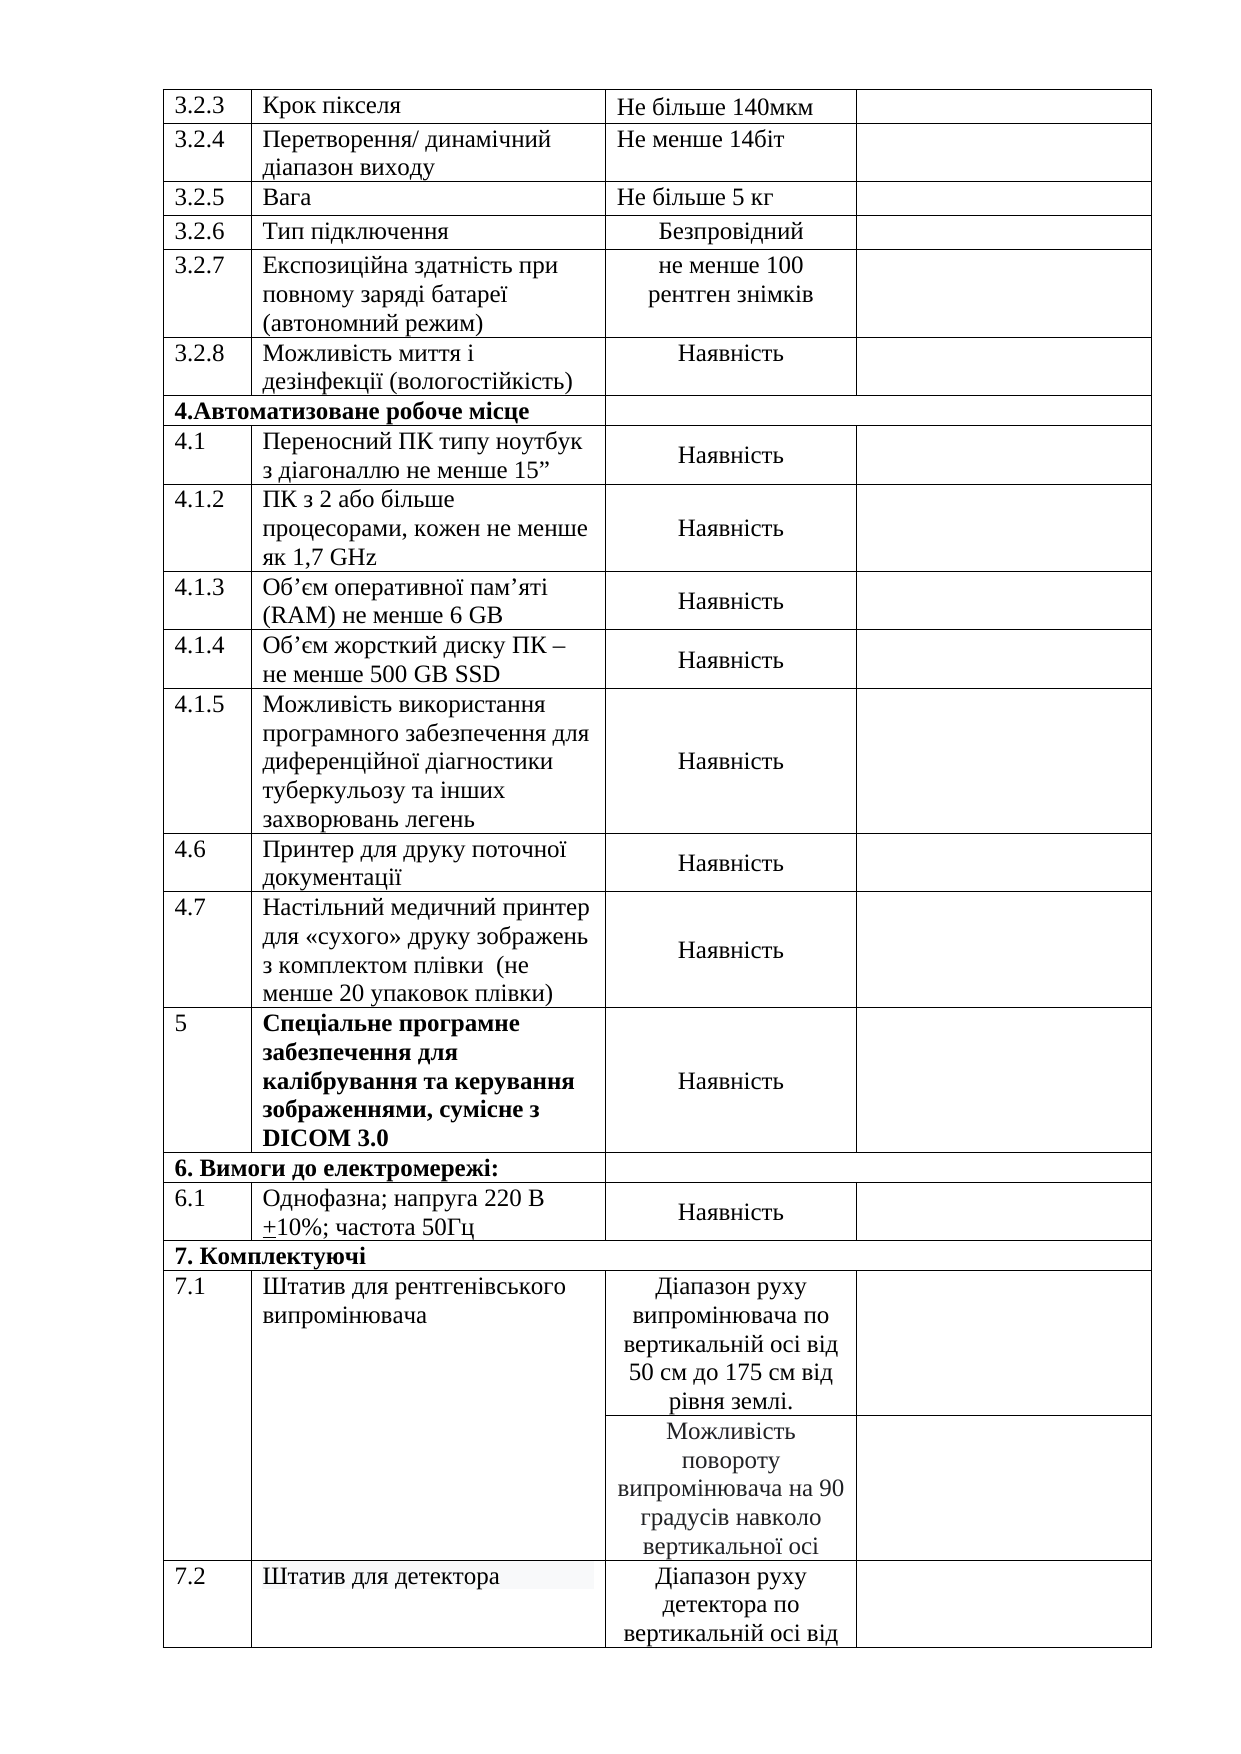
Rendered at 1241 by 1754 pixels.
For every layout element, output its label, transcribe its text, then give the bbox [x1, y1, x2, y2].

table_cell 3.2.7 [164, 250, 251, 337]
table_cell Крок пікселя [252, 90, 605, 123]
table_cell 3.2.4 [164, 124, 251, 181]
table_cell [857, 182, 1151, 215]
table_cell Наявність [606, 630, 856, 688]
table_cell 4.7 [164, 892, 251, 1007]
table_cell [857, 485, 1151, 571]
table_cell Наявність [606, 572, 856, 629]
table_cell 4.Автоматизоване робоче місце [164, 396, 605, 425]
table_cell Настільний медичний принтер для «сухого» друку зображень з комплектом плівки (не менше 20 упаковок плівки) [252, 892, 605, 1007]
table_cell [857, 1271, 1151, 1415]
table_cell 4.1.4 [164, 630, 251, 688]
table_cell 6.1 [164, 1183, 251, 1240]
table_cell Не більше 140мкм [606, 90, 856, 123]
table_cell Наявність [606, 834, 856, 891]
table_cell [857, 426, 1151, 483]
table_cell Наявність [606, 485, 856, 571]
table_cell Не більше 5 кг [606, 182, 856, 215]
table_cell Експозиційна здатність при повному заряді батареї (автономний режим) [252, 250, 605, 337]
table_cell Перетворення/ динамічний діапазон виходу [252, 124, 605, 181]
table_cell Об’єм оперативної пам’яті (RAM) не менше 6 GB [252, 572, 605, 629]
table_cell 4.6 [164, 834, 251, 891]
table_cell [857, 892, 1151, 1007]
table_cell [857, 1183, 1151, 1240]
table_cell 3.2.8 [164, 338, 251, 395]
table_cell Не менше 14біт [606, 124, 856, 181]
table_cell Діапазон руху випромінювача по вертикальній осі від 50 см до 175 см від рівня землі. [606, 1271, 856, 1415]
table_cell Можливість використання програмного забезпечення для диференційної діагностики туберкульозу та інших захворювань легень [252, 689, 605, 833]
table_cell Можливість миття і дезінфекції (вологостійкість) [252, 338, 605, 395]
table_cell 6. Вимоги до електромережі: [164, 1153, 605, 1182]
table_cell Наявність [606, 689, 856, 833]
table_cell [857, 250, 1151, 337]
table_cell 5 [164, 1008, 251, 1152]
table_cell [857, 216, 1151, 249]
table_cell 4.1.3 [164, 572, 251, 629]
table_cell [857, 124, 1151, 181]
table_cell [857, 630, 1151, 688]
table_cell Переносний ПК типу ноутбук з діагоналлю не менше 15” [252, 426, 605, 483]
table_cell Принтер для друку поточної документації [252, 834, 605, 891]
table_cell Наявність [606, 892, 856, 1007]
table_cell [857, 90, 1151, 123]
table_cell Спеціальне програмне забезпечення для калібрування та керування зображеннями, сумісне з DICOM 3.0 [252, 1008, 605, 1152]
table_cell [606, 1561, 856, 1647]
table_cell 4.1 [164, 426, 251, 483]
table_cell Наявність [606, 1008, 856, 1152]
table_cell Наявність [606, 426, 856, 483]
table_cell [857, 834, 1151, 891]
table_cell Наявність [606, 338, 856, 395]
table_cell 7. Комплектуючі [164, 1241, 1151, 1270]
table_cell [857, 1416, 1151, 1560]
table_cell [857, 338, 1151, 395]
table_cell Штатив для рентгенівського випромінювача [252, 1271, 605, 1560]
table_cell Тип підключення [252, 216, 605, 249]
table_cell Об’єм жорсткий диску ПК – не менше 500 GB SSD [252, 630, 605, 688]
table_cell 3.2.3 [164, 90, 251, 123]
table_cell [857, 1561, 1151, 1647]
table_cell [252, 1561, 605, 1647]
table_cell [857, 572, 1151, 629]
table_cell Безпровідний [606, 216, 856, 249]
table_cell не менше 100 рентген знімків [606, 250, 856, 337]
table_cell Однофазна; напруга 220 В +10%; частота 50Гц [252, 1183, 605, 1240]
table_cell Вага [252, 182, 605, 215]
table_cell [857, 689, 1151, 833]
table_cell 3.2.6 [164, 216, 251, 249]
table_cell [857, 1008, 1151, 1152]
table_cell 4.1.2 [164, 485, 251, 571]
table_cell Наявність [606, 1183, 856, 1240]
table_cell 7.1 [164, 1271, 251, 1560]
table_cell [606, 396, 1151, 425]
table_cell ПК з 2 або більше процесорами, кожен не менше як 1,7 GHz [252, 485, 605, 571]
table_cell 4.1.5 [164, 689, 251, 833]
table_cell 7.2 [164, 1561, 251, 1647]
table_cell [606, 1153, 1151, 1182]
table_cell Можливість повороту випромінювача на 90 градусів навколо вертикальної осі [606, 1416, 856, 1560]
table_cell 3.2.5 [164, 182, 251, 215]
